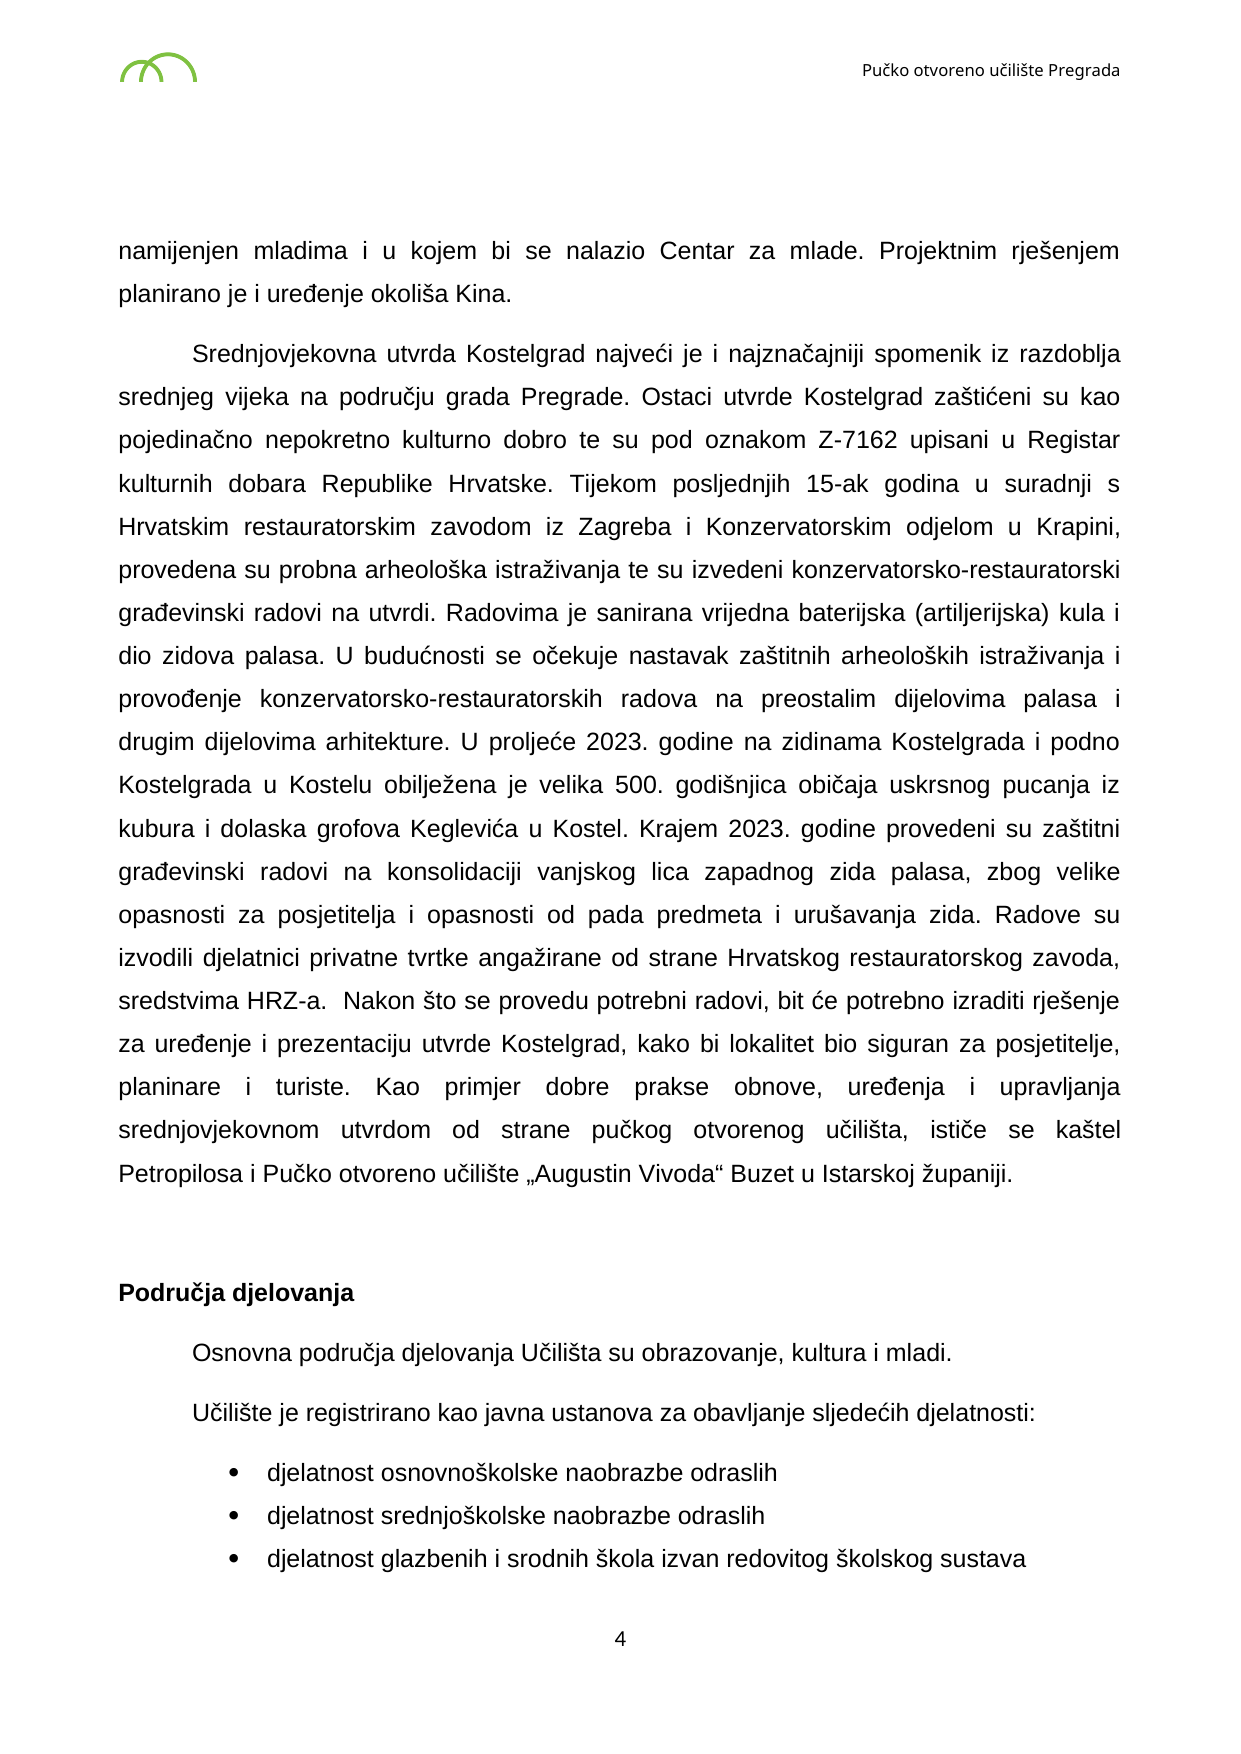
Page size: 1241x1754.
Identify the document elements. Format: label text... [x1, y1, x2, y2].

text Učilište je registrirano kao javna ustanova za obavljanje sljedećih djelatnosti: [118, 1398, 1122, 1426]
list djelatnost srednjoškolske naobrazbe odraslih [229, 1501, 1122, 1529]
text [118, 236, 1122, 308]
list djelatnost osnovnoškolske naobrazbe odraslih [229, 1457, 1122, 1486]
text Srednjovjekovna utvrda Kostelgrad najveći je i najznačajniji spomenik iz razdoblja srednjeg vijeka na području grada Pregrade. Ostaci utvrde Kostelgrad zaštićeni su kao pojedinačno nepokretno kulturno dobro te su pod oznakom Z-7162 upisani u Registar kulturnih dobara Republike Hrvatske. Tijekom posljednjih 15-ak godina u suradnji s Hrvatskim restauratorskim zavodom iz Zagreba i Konzervatorskim odjelom u Krapini, provedena su probna arheološka istraživanja te su izvedeni konzervatorsko-restauratorski građevinski radovi na utvrdi. Radovima je sanirana vrijedna baterijska (artiljerijska) kula i dio zidova palasa. U budućnosti se očekuje nastavak zaštitnih arheoloških istraživanja i provođenje konzervatorsko-restauratorskih radova na preostalim dijelovima palasa i drugim dijelovima arhitekture. U proljeće 2023. godine na zidinama Kostelgrada i podno Kostelgrada u Kostelu obilježena je velika 500. godišnjica običaja uskrsnog pucanja iz kubura i dolaska grofova Keglevića u Kostel. Krajem 2023. godine provedeni su zaštitni građevinski radovi na konsolidaciji vanjskog lica zapadnog zida palasa, zbog velike opasnosti za posjetitelja i opasnosti od pada predmeta i urušavanja zida. Radove su izvodili djelatnici privatne tvrtke angažirane od strane Hrvatskog restauratorskog zavoda, sredstvima HRZ-a. Nakon što se provedu potrebni radovi, bit će potrebno izraditi rješenje za uređenje i prezentaciju utvrde Kostelgrad, kako bi lokalitet bio siguran za posjetitelje, planinare i turiste. Kao primjer dobre prakse obnove, uređenja i upravljanja srednjovjekovnom utvrdom od strane pučkog otvorenog učilišta, ističe se kaštel Petropilosa i Pučko otvoreno učilište „Augustin Vivoda“ Buzet u Istarskoj županiji. [118, 339, 1122, 1187]
list djelatnost glazbenih i srodnih škola izvan redovitog školskog sustava [229, 1544, 1122, 1573]
text Osnovna područja djelovanja Učilišta su obrazovanje, kultura i mladi. [118, 1338, 1122, 1367]
picture [118, 51, 199, 83]
text Područja djelovanja [118, 1278, 1122, 1307]
